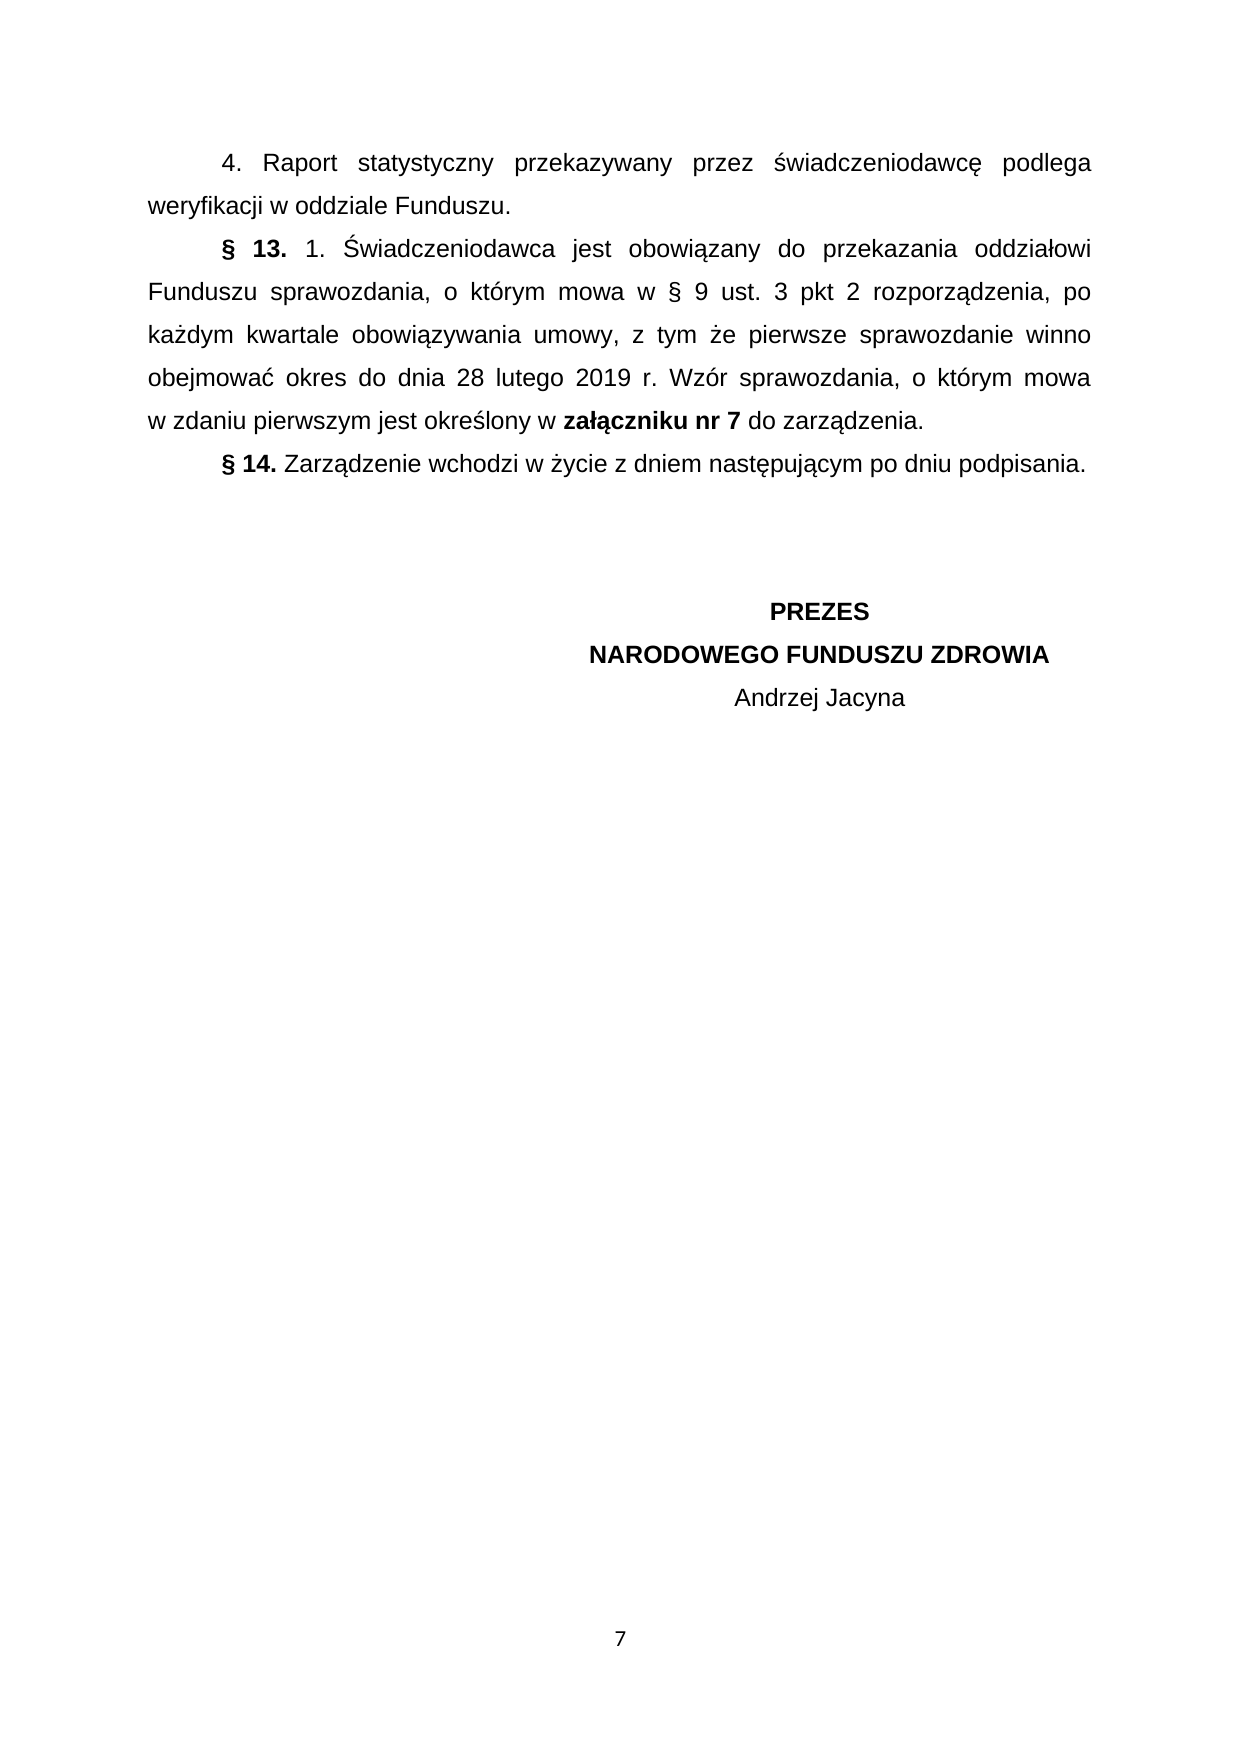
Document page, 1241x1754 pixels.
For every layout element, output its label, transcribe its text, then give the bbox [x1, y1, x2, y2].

text PREZES [546, 597, 1093, 626]
text Andrzej Jacyna [546, 683, 1093, 712]
text § 14. Zarządzenie wchodzi w życie z dniem następującym po dniu podpisania. [148, 449, 1093, 478]
text 4. Raport statystyczny przekazywany przez świadczeniodawcę podlega weryfikacji w oddziale Funduszu. [148, 148, 1093, 219]
text NARODOWEGO FUNDUSZU ZDROWIA [546, 640, 1093, 669]
text § 13. 1. Świadczeniodawca jest obowiązany do przekazania oddziałowi Funduszu sprawozdania, o którym mowa w § 9 ust. 3 pkt 2 rozporządzenia, po każdym kwartale obowiązywania umowy, z tym że pierwsze sprawozdanie winno obejmować okres do dnia 28 lutego 2019 r. Wzór sprawozdania, o którym mowa w zdaniu pierwszym jest określony w załączniku nr 7 do zarządzenia. [148, 234, 1093, 435]
